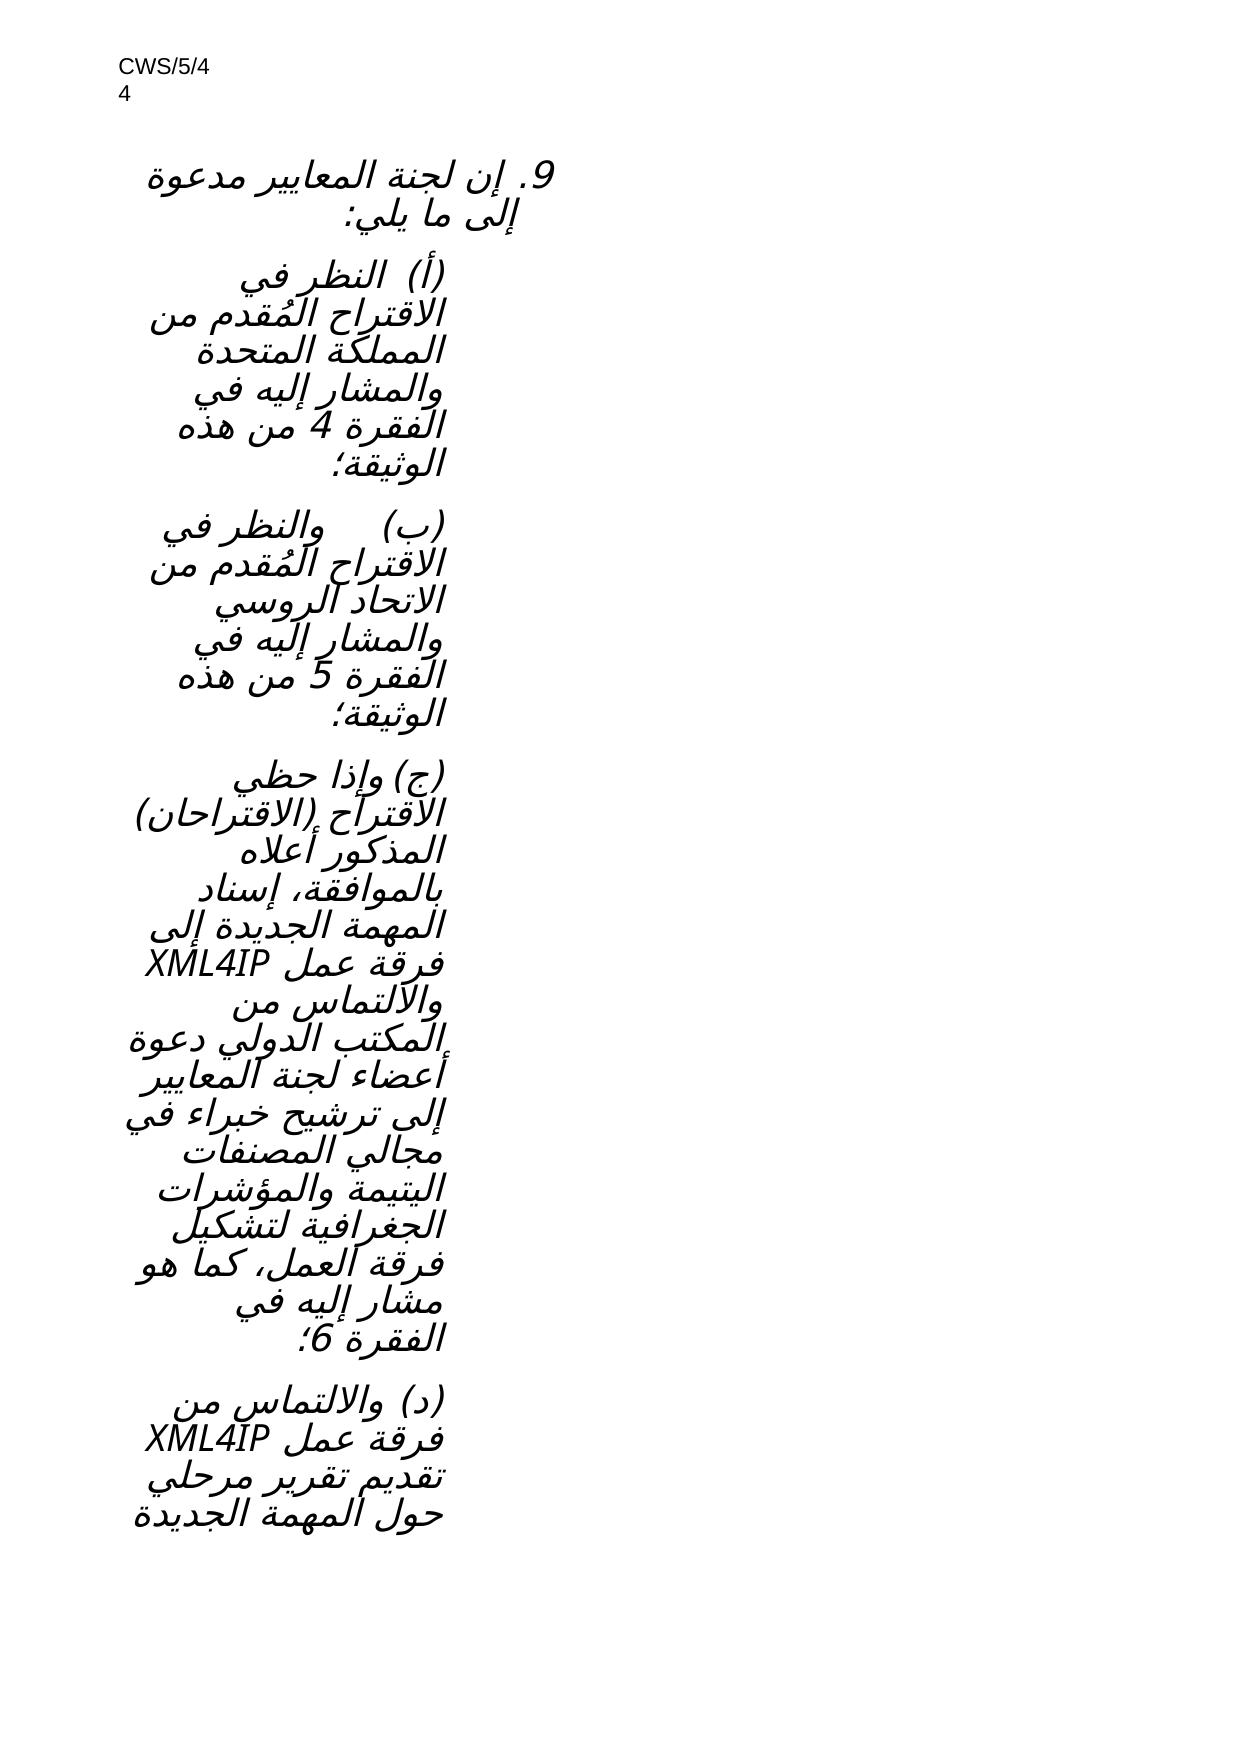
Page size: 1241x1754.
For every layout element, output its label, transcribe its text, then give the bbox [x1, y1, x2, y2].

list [118, 1383, 443, 1533]
list (أ) النظر في الاقتراح المُقدم من المملكة المتحدة والمشار إليه في الفقرة 4 من هذه الوثيقة؛ [118, 258, 443, 483]
list (ب) والنظر في الاقتراح المُقدم من الاتحاد الروسي والمشار إليه في الفقرة 5 من هذه الوثيقة؛ [118, 508, 443, 733]
list (ج) وإذا حظي الاقتراح (الاقتراحان) المذكور أعلاه بالموافقة، إسناد المهمة الجديدة إلى فرقة عمل XML4IP والالتماس من المكتب الدولي دعوة أعضاء لجنة المعايير إلى ترشيح خبراء في مجالي المصنفات اليتيمة والمؤشرات الجغرافية لتشكيل فرقة العمل، كما هو مشار إليه في الفقرة 6؛ [118, 758, 443, 1358]
text إن لجنة المعايير مدعوة إلى ما يلي: [118, 158, 516, 233]
